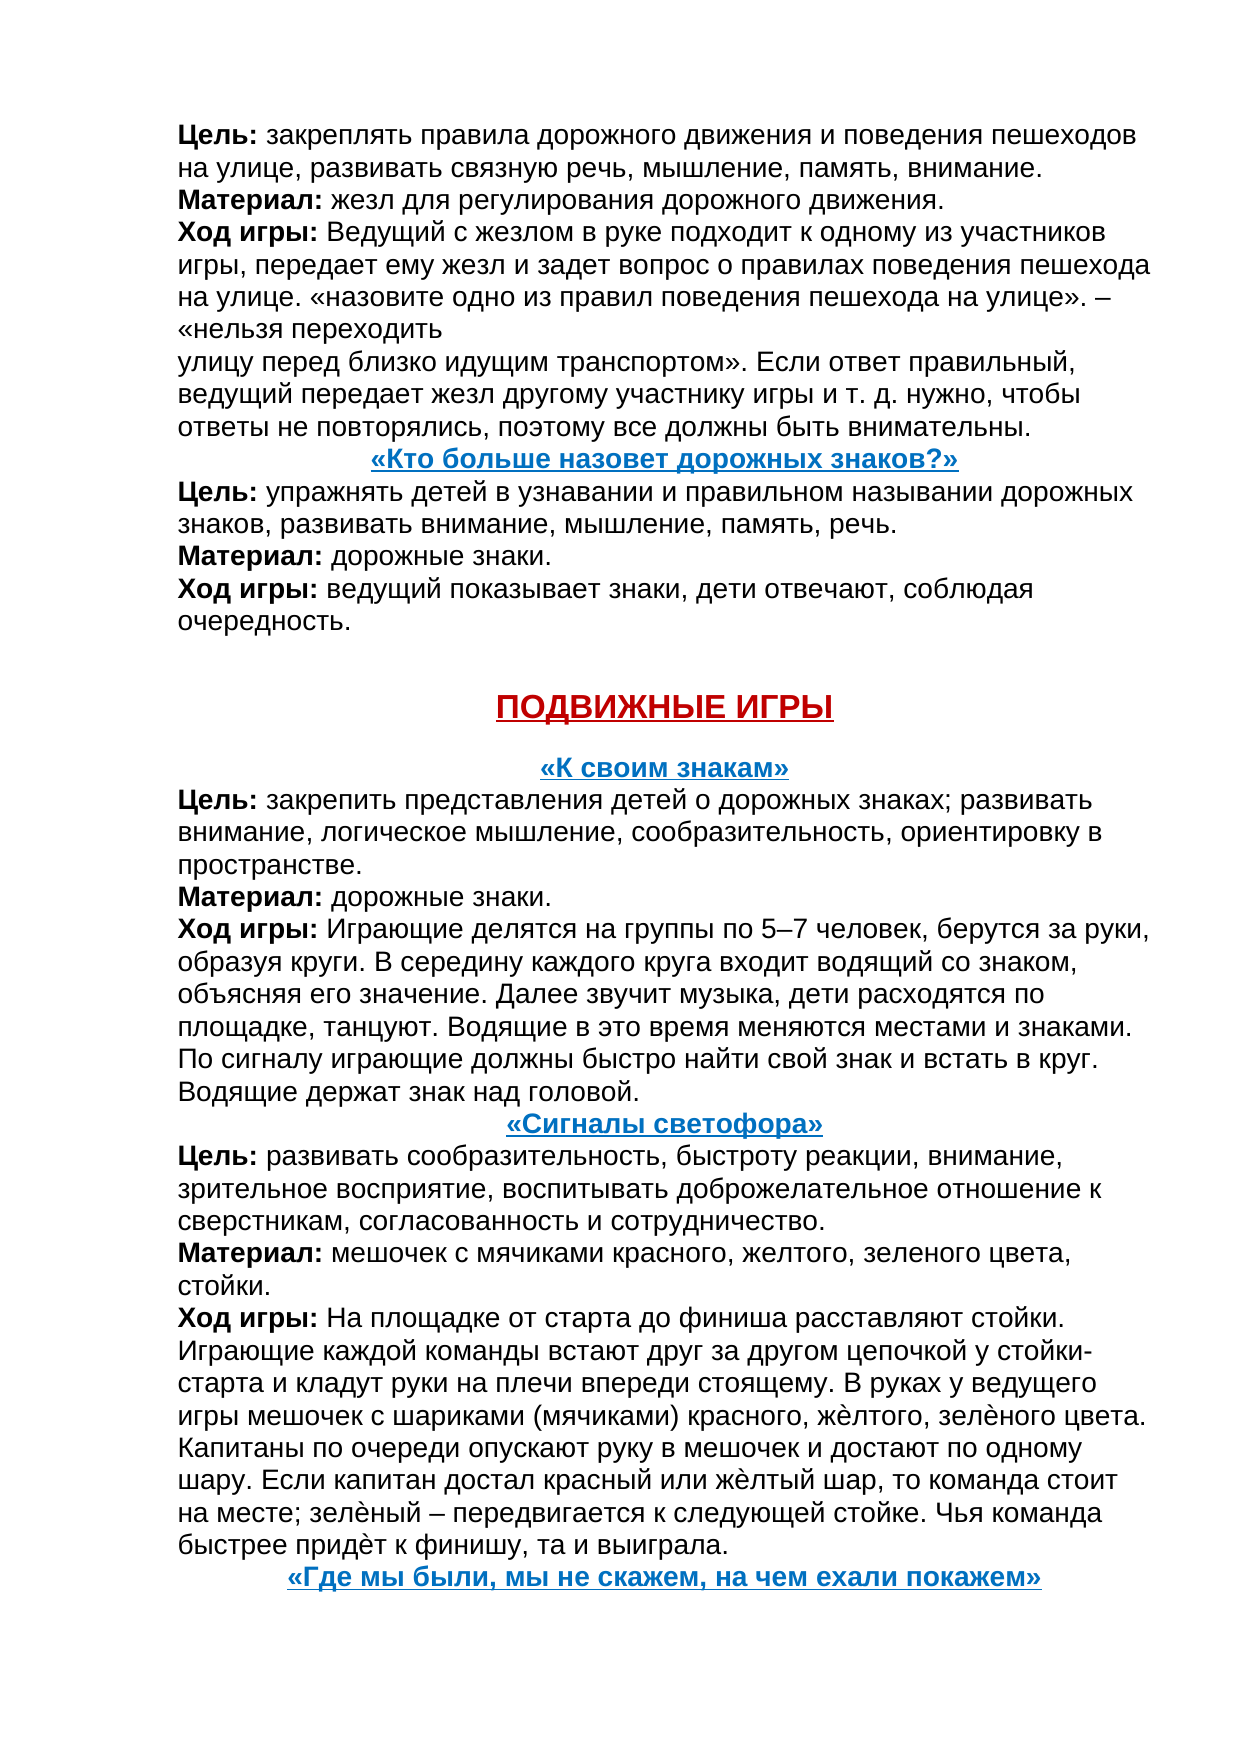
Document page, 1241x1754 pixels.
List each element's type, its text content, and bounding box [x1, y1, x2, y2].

text улицу перед близко идущим транспортом». Если ответ правильный, ведущий передает жезл другому участнику игры и т. д. нужно, чтобы ответы не повторялись, поэтому все должны быть внимательны. [177, 345, 1152, 442]
text «Где мы были, мы не скажем, на чем ехали покажем» [177, 1560, 1152, 1593]
text Материал: дорожные знаки. [177, 539, 1152, 572]
text Цель: упражнять детей в узнавании и правильном назывании дорожных знаков, развивать внимание, мышление, память, речь. [177, 474, 1152, 539]
text Цель: развивать сообразительность, быстроту реакции, внимание, зрительное восприятие, воспитывать доброжелательное отношение к сверстникам, согласованность и сотрудничество. [177, 1139, 1152, 1236]
text Материал: жезл для регулирования дорожного движения. [177, 183, 1152, 215]
text Материал: дорожные знаки. [177, 880, 1152, 912]
text Ход игры: На площадке от старта до финиша расставляют стойки. Играющие каждой команды встают друг за другом цепочкой у стойки-старта и кладут руки на плечи впереди стоящему. В руках у ведущего игры мешочек с шариками (мячиками) красного, жѐлтого, зелѐного цвета. Капитаны по очереди опускают руку в мешочек и достают по одному шару. Если капитан достал красный или жѐлтый шар, то команда стоит на месте; зелѐный – передвигается к следующей стойке. Чья команда быстрее придѐт к финишу, та и выиграла. [177, 1301, 1152, 1560]
text Материал: мешочек с мячиками красного, желтого, зеленого цвета, стойки. [177, 1236, 1152, 1301]
text Цель: закрепить представления детей о дорожных знаках; развивать внимание, логическое мышление, сообразительность, ориентировку в пространстве. [177, 783, 1152, 880]
text Ход игры: Ведущий с жезлом в руке подходит к одному из участников игры, передает ему жезл и задет вопрос о правилах поведения пешехода на улице. «назовите одно из правил поведения пешехода на улице». – «нельзя переходить [177, 215, 1152, 345]
text «Кто больше назовет дорожных знаков?» [177, 442, 1152, 474]
text Цель: закреплять правила дорожного движения и поведения пешеходов на улице, развивать связную речь, мышление, память, внимание. [177, 118, 1152, 183]
text ПОДВИЖНЫЕ ИГРЫ [177, 687, 1152, 725]
text «К своим знакам» [177, 751, 1152, 783]
text Ход игры: ведущий показывает знаки, дети отвечают, соблюдая очередность. [177, 572, 1152, 636]
text «Сигналы светофора» [177, 1107, 1152, 1139]
text Ход игры: Играющие делятся на группы по 5–7 человек, берутся за руки, образуя круги. В середину каждого круга входит водящий со знаком, объясняя его значение. Далее звучит музыка, дети расходятся по площадке, танцуют. Водящие в это время меняются местами и знаками. По сигналу играющие должны быстро найти свой знак и встать в круг. Водящие держат знак над головой. [177, 912, 1152, 1107]
